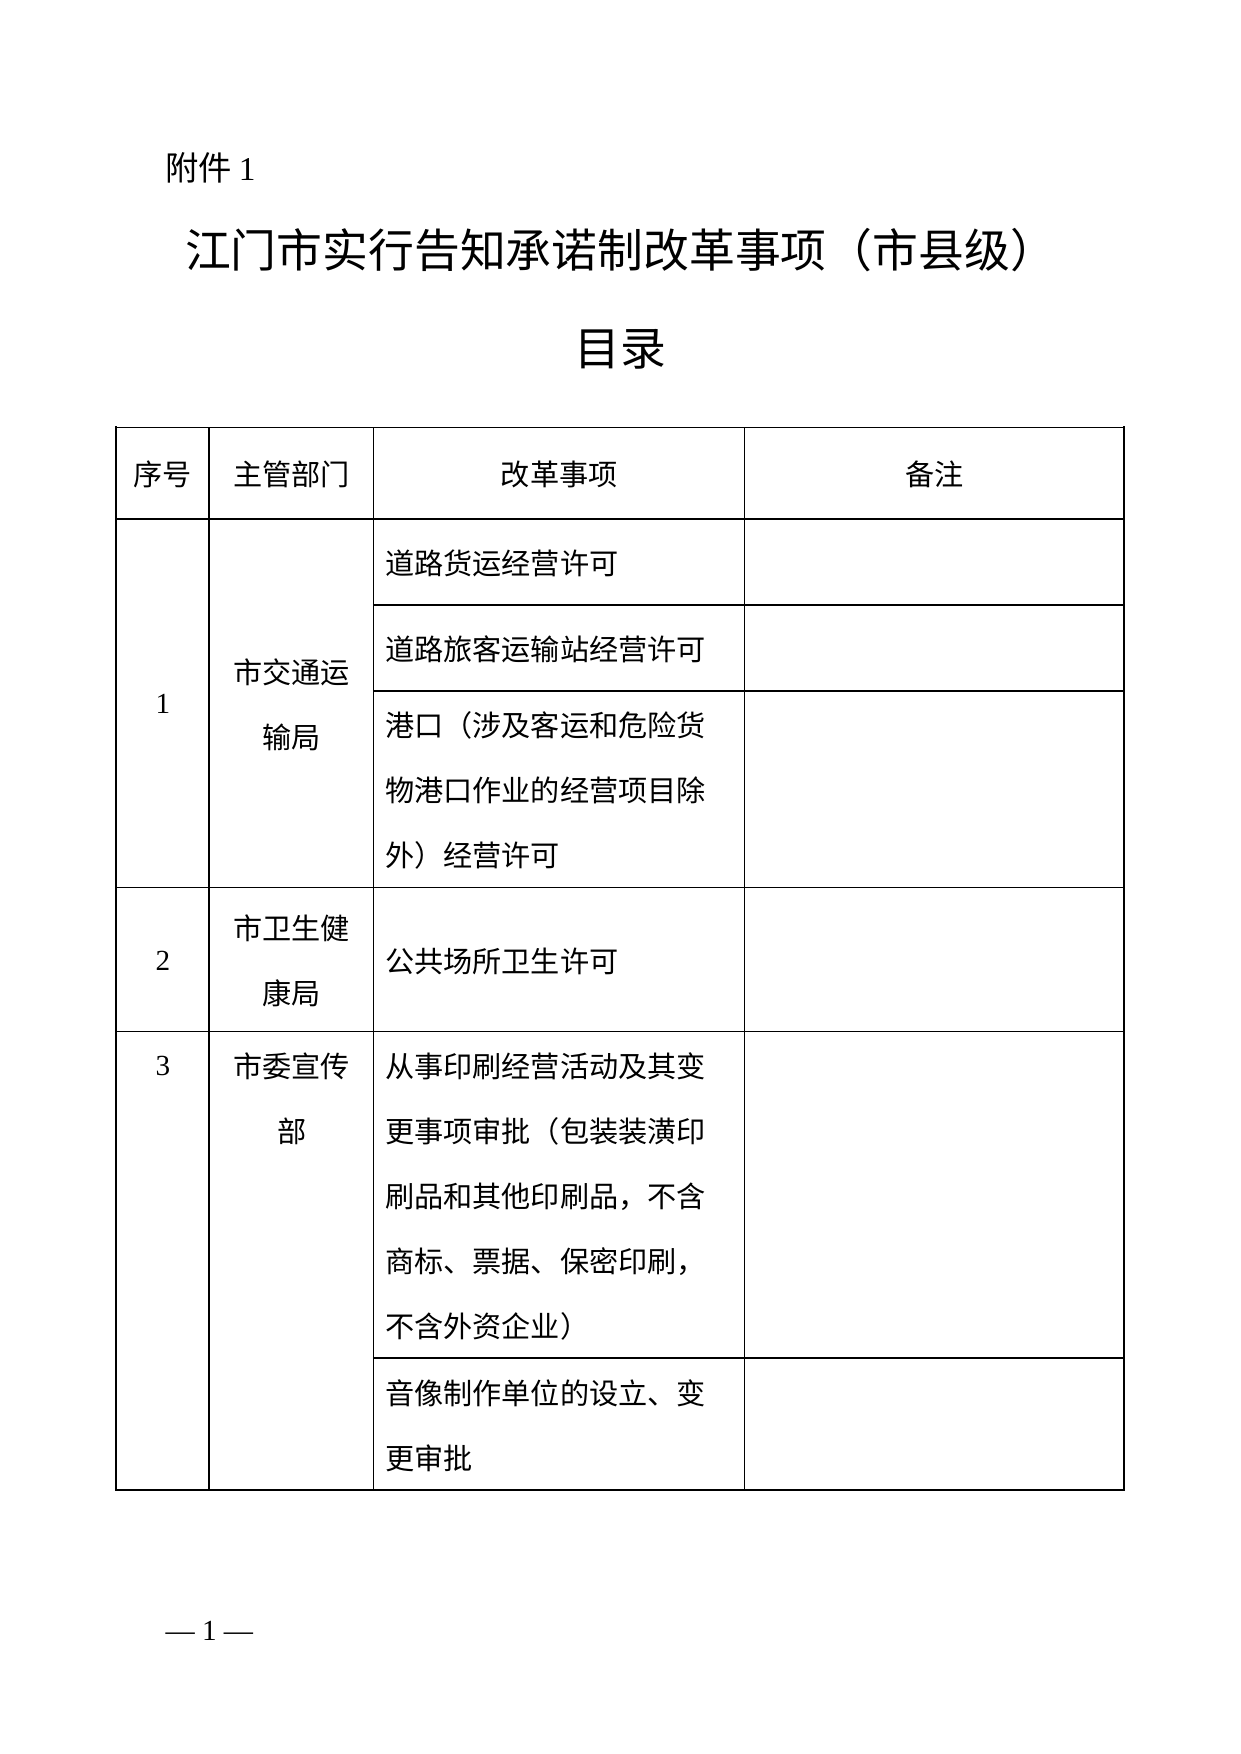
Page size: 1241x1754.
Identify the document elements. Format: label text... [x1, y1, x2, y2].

table_cell 港口（涉及客运和危险货物港口作业的经营项目除外）经营许可 [374, 692, 744, 886]
table_header 序号 [117, 428, 208, 518]
table_header 主管部门 [210, 428, 373, 518]
table_header 备注 [745, 428, 1123, 518]
table_cell 市卫生健康局 [210, 888, 373, 1031]
table_cell [745, 888, 1123, 1031]
text 江门市实行告知承诺制改革事项（市县级） [165, 199, 1075, 296]
table_cell [745, 1359, 1123, 1489]
table_header 改革事项 [374, 428, 744, 518]
table_cell [745, 1032, 1123, 1357]
table_cell 道路货运经营许可 [374, 520, 744, 604]
table_cell 音像制作单位的设立、变更审批 [374, 1359, 744, 1489]
table_cell [745, 520, 1123, 604]
table_cell 3 [117, 1032, 208, 1489]
table_cell 道路旅客运输站经营许可 [374, 606, 744, 690]
table_cell 1 [117, 520, 208, 886]
table_cell 市交通运输局 [210, 520, 373, 886]
table_cell 市委宣传部 [210, 1032, 373, 1489]
table_cell [745, 692, 1123, 886]
table_cell [745, 606, 1123, 690]
text 目录 [165, 296, 1075, 394]
table_cell 从事印刷经营活动及其变更事项审批（包装装潢印刷品和其他印刷品，不含商标、票据、保密印刷，不含外资企业） [374, 1032, 744, 1357]
text 附件1 [165, 134, 1075, 199]
table_cell 公共场所卫生许可 [374, 888, 744, 1031]
table_cell 2 [117, 888, 208, 1031]
